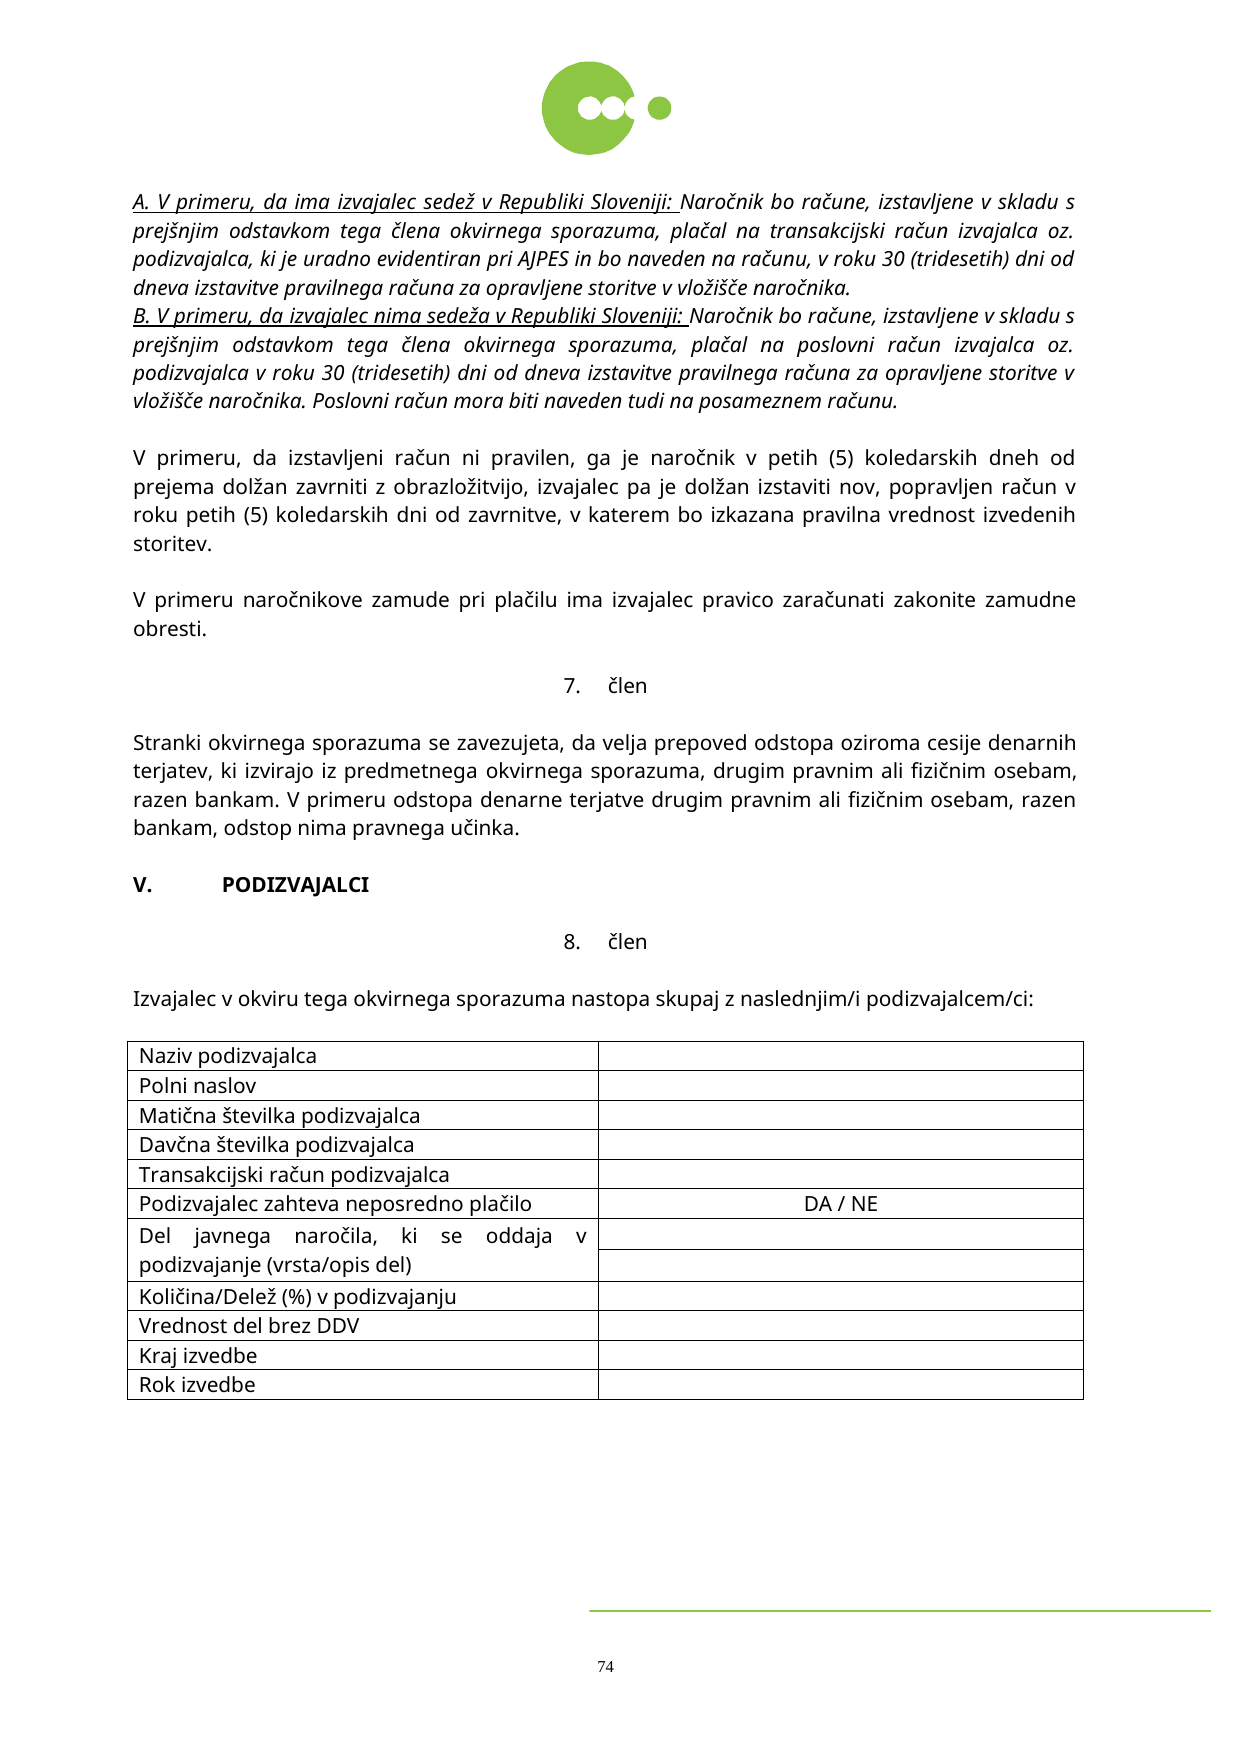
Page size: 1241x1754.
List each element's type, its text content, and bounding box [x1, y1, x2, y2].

table_cell [599, 1101, 1083, 1129]
table_cell Kraj izvedbe [128, 1341, 598, 1369]
table_cell Polni naslov [128, 1071, 598, 1099]
text B. V primeru, da izvajalec nima sedeža v Republiki Sloveniji: Naročnik bo račune, izstavljene v skladu s prejšnjim odstavkom tega člena okvirnega sporazuma, plačal na poslovni račun izvajalca oz. podizvajalca v roku 30 (tridesetih) dni od dneva izstavitve pravilnega računa za opravljene storitve v vložišče naročnika. Poslovni račun mora biti naveden tudi na posameznem računu. [133, 301, 1078, 415]
table_cell Transakcijski račun podizvajalca [128, 1160, 598, 1188]
table_cell Del javnega naročila, ki se oddaja v podizvajanje (vrsta/opis del) [128, 1219, 598, 1281]
table_cell [599, 1130, 1083, 1159]
list člen [133, 671, 1078, 699]
table_cell [599, 1370, 1083, 1399]
text V primeru naročnikove zamude pri plačilu ima izvajalec pravico zaračunati zakonite zamudne obresti. [133, 586, 1078, 642]
table_cell Rok izvedbe [128, 1370, 598, 1399]
list PODIZVAJALCI [133, 870, 1078, 898]
text Izvajalec v okviru tega okvirnega sporazuma nastopa skupaj z naslednjim/i podizvajalcem/ci: [133, 984, 1078, 1012]
text A. V primeru, da ima izvajalec sedež v Republiki Sloveniji: Naročnik bo račune, izstavljene v skladu s prejšnjim odstavkom tega člena okvirnega sporazuma, plačal na transakcijski račun izvajalca oz. podizvajalca, ki je uradno evidentiran pri AJPES in bo naveden na računu, v roku 30 (tridesetih) dni od dneva izstavitve pravilnega računa za opravljene storitve v vložišče naročnika. [133, 187, 1078, 301]
table_cell Podizvajalec zahteva neposredno plačilo [128, 1189, 598, 1218]
table_cell DA / NE [599, 1189, 1083, 1218]
table_header [599, 1042, 1083, 1070]
table_cell Davčna številka podizvajalca [128, 1130, 598, 1159]
table_cell [599, 1341, 1083, 1369]
table_cell [599, 1282, 1083, 1310]
table_cell [599, 1071, 1083, 1099]
text V primeru, da izstavljeni račun ni pravilen, ga je naročnik v petih (5) koledarskih dneh od prejema dolžan zavrniti z obrazložitvijo, izvajalec pa je dolžan izstaviti nov, popravljen račun v roku petih (5) koledarskih dni od zavrnitve, v katerem bo izkazana pravilna vrednost izvedenih storitev. [133, 443, 1078, 557]
table_cell [599, 1250, 1083, 1281]
table_cell Matična številka podizvajalca [128, 1101, 598, 1129]
text Stranki okvirnega sporazuma se zavezujeta, da velja prepoved odstopa oziroma cesije denarnih terjatev, ki izvirajo iz predmetnega okvirnega sporazuma, drugim pravnim ali fizičnim osebam, razen bankam. V primeru odstopa denarne terjatve drugim pravnim ali fizičnim osebam, razen bankam, odstop nima pravnega učinka. [133, 728, 1078, 842]
table_cell Vrednost del brez DDV [128, 1311, 598, 1340]
table_cell [599, 1219, 1083, 1249]
table_cell [599, 1160, 1083, 1188]
list člen [133, 927, 1078, 955]
table_header Naziv podizvajalca [128, 1042, 598, 1070]
table_cell [599, 1311, 1083, 1340]
table_cell Količina/Delež (%) v podizvajanju [128, 1282, 598, 1310]
